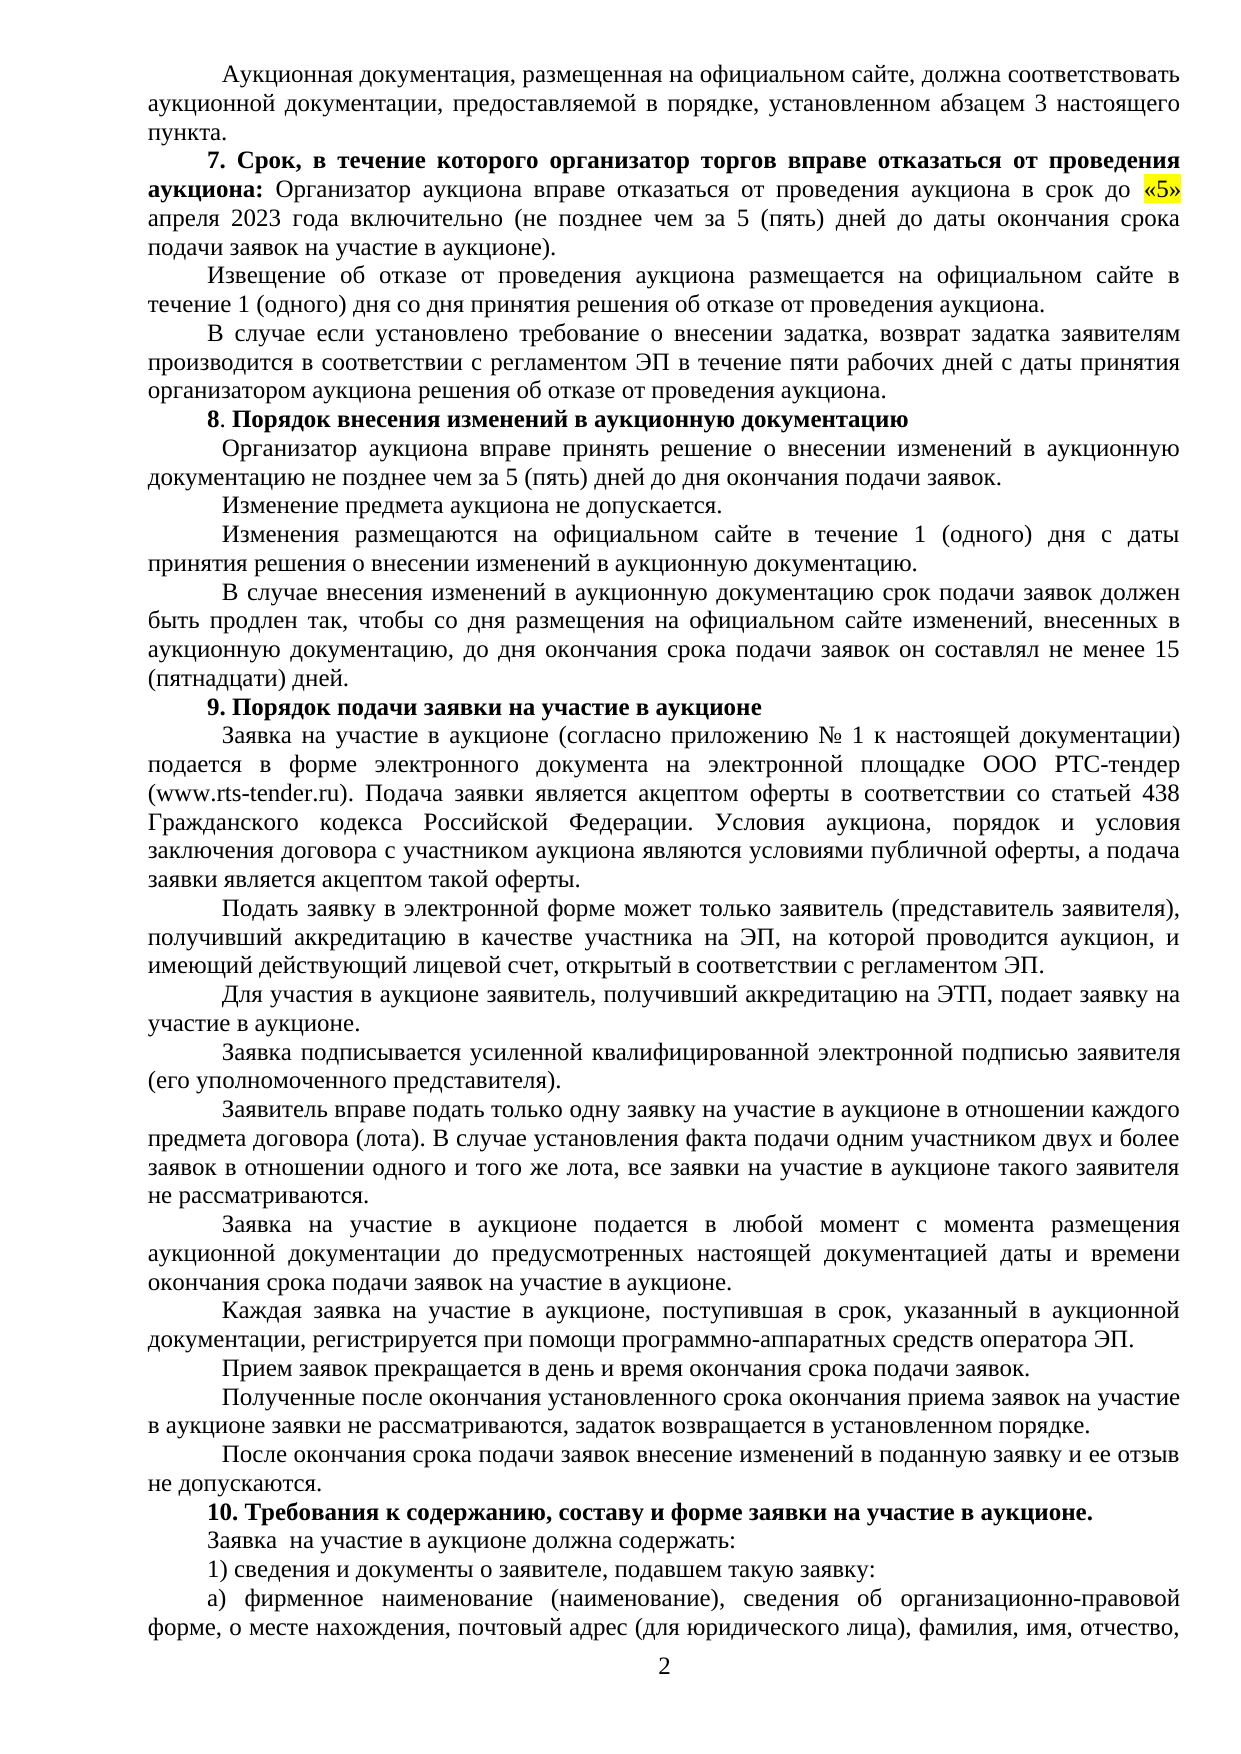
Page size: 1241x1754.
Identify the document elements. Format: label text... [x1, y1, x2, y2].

text Заявитель вправе подать только одну заявку на участие в аукционе в отношении каждого предмета договора (лота). В случае установления факта подачи одним участником двух и более заявок в отношении одного и того же лота, все заявки на участие в аукционе такого заявителя не рассматриваются. [148, 1094, 1181, 1209]
text Заявка на участие в аукционе подается в любой момент с момента размещения аукционной документации до предусмотренных настоящей документацией даты и времени окончания срока подачи заявок на участие в аукционе. [148, 1209, 1181, 1295]
text Изменения размещаются на официальном сайте в течение 1 (одного) дня с даты принятия решения о внесении изменений в аукционную документацию. [148, 519, 1181, 577]
text 8. Порядок внесения изменений в аукционную документацию [148, 404, 1181, 433]
text Аукционная документация, размещенная на официальном сайте, должна соответствовать аукционной документации, предоставляемой в порядке, установленном абзацем 3 настоящего пункта. [148, 59, 1181, 145]
text После окончания срока подачи заявок внесение изменений в поданную заявку и ее отзыв не допускаются. [148, 1439, 1181, 1497]
text 7. Срок, в течение которого организатор торгов вправе отказаться от проведения аукциона: Организатор аукциона вправе отказаться от проведения аукциона в срок до «5» апреля 2023 года включительно (не позднее чем за 5 (пять) дней до даты окончания срока подачи заявок на участие в аукционе). [148, 145, 1181, 260]
text 9. Порядок подачи заявки на участие в аукционе [148, 692, 1181, 720]
text Заявка подписывается усиленной квалифицированной электронной подписью заявителя (его уполномоченного представителя). [148, 1037, 1181, 1094]
text Каждая заявка на участие в аукционе, поступившая в срок, указанный в аукционной документации, регистрируется при помощи программно-аппаратных средств оператора ЭП. [148, 1295, 1181, 1353]
text В случае если установлено требование о внесении задатка, возврат задатка заявителям производится в соответствии с регламентом ЭП в течение пяти рабочих дней с даты принятия организатором аукциона решения об отказе от проведения аукциона. [148, 318, 1181, 404]
text В случае внесения изменений в аукционную документацию срок подачи заявок должен быть продлен так, чтобы со дня размещения на официальном сайте изменений, внесенных в аукционную документацию, до дня окончания срока подачи заявок он составлял не менее 15 (пятнадцати) дней. [148, 577, 1181, 692]
text Извещение об отказе от проведения аукциона размещается на официальном сайте в течение 1 (одного) дня со дня принятия решения об отказе от проведения аукциона. [148, 260, 1181, 318]
text Подать заявку в электронной форме может только заявитель (представитель заявителя), получивший аккредитацию в качестве участника на ЭП, на которой проводится аукцион, и имеющий действующий лицевой счет, открытый в соответствии с регламентом ЭП. [148, 893, 1181, 979]
text Прием заявок прекращается в день и время окончания срока подачи заявок. [148, 1353, 1181, 1382]
text 1) сведения и документы о заявителе, подавшем такую заявку: [148, 1554, 1181, 1583]
text Для участия в аукционе заявитель, получивший аккредитацию на ЭТП, подает заявку на участие в аукционе. [148, 979, 1181, 1037]
text 10. Требования к содержанию, составу и форме заявки на участие в аукционе. [148, 1497, 1181, 1525]
text Изменение предмета аукциона не допускается. [148, 490, 1181, 519]
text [148, 1583, 1181, 1640]
text Организатор аукциона вправе принять решение о внесении изменений в аукционную документацию не позднее чем за 5 (пять) дней до дня окончания подачи заявок. [148, 433, 1181, 490]
text Заявка на участие в аукционе должна содержать: [148, 1525, 1181, 1554]
text Заявка на участие в аукционе (согласно приложению № 1 к настоящей документации) подается в форме электронного документа на электронной площадке ООО РТС-тендер (www.rts-tender.ru). Подача заявки является акцептом оферты в соответствии со статьей 438 Гражданского кодекса Российской Федерации. Условия аукциона, порядок и условия заключения договора с участником аукциона являются условиями публичной оферты, а подача заявки является акцептом такой оферты. [148, 720, 1181, 893]
text Полученные после окончания установленного срока окончания приема заявок на участие в аукционе заявки не рассматриваются, задаток возвращается в установленном порядке. [148, 1382, 1181, 1439]
